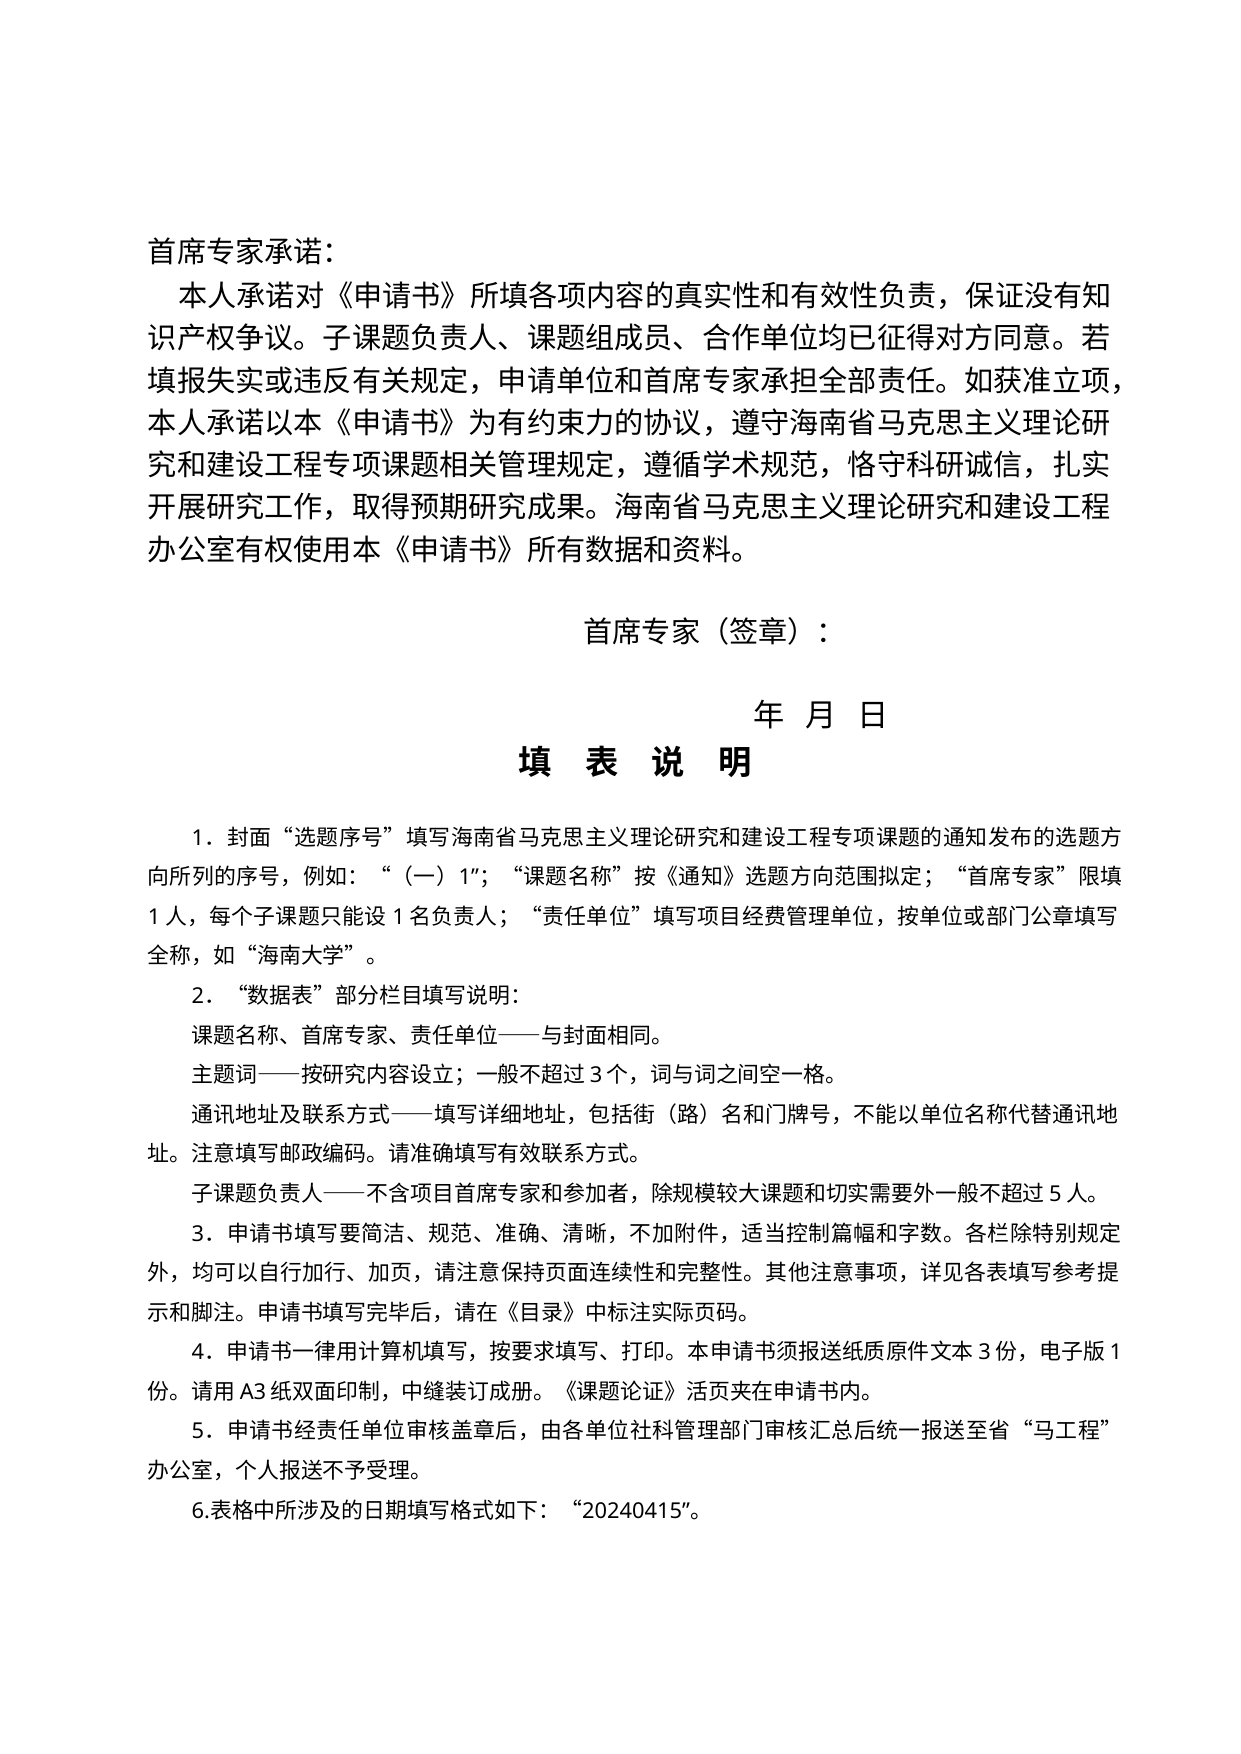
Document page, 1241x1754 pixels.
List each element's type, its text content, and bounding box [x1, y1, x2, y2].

text 填 表 说 明 [148, 736, 1122, 784]
text 子课题负责人——不含项目首席专家和参加者，除规模较大课题和切实需要外一般不超过5人。 [148, 1170, 1122, 1209]
text 课题名称、首席专家、责任单位——与封面相同。 [148, 1011, 1122, 1051]
text 首席专家承诺： [148, 223, 1122, 273]
text 4．申请书一律用计算机填写，按要求填写、打印。本申请书须报送纸质原件文本3份，电子版1份。请用A3纸双面印制，中缝装订成册。《课题论证》活页夹在申请书内。 [148, 1328, 1122, 1407]
text 1．封面“选题序号”填写海南省马克思主义理论研究和建设工程专项课题的通知发布的选题方向所列的序号，例如：“（一）1”；“课题名称”按《通知》选题方向范围拟定；“首席专家”限填1人，每个子课题只能设1名负责人；“责任单位”填写项目经费管理单位，按单位或部门公章填写全称，如“海南大学”。 [148, 813, 1122, 972]
text 本人承诺对《申请书》所填各项内容的真实性和有效性负责，保证没有知识产权争议。子课题负责人、课题组成员、合作单位均已征得对方同意。若填报失实或违反有关规定，申请单位和首席专家承担全部责任。如获准立项，本人承诺以本《申请书》为有约束力的协议，遵守海南省马克思主义理论研究和建设工程专项课题相关管理规定，遵循学术规范，恪守科研诚信，扎实开展研究工作，取得预期研究成果。海南省马克思主义理论研究和建设工程办公室有权使用本《申请书》所有数据和资料。 [148, 273, 1122, 569]
text 主题词——按研究内容设立；一般不超过3个，词与词之间空一格。 [148, 1051, 1122, 1091]
text 6.表格中所涉及的日期填写格式如下：“20240415”。 [148, 1486, 1122, 1526]
text 3．申请书填写要简洁、规范、准确、清晰，不加附件，适当控制篇幅和字数。各栏除特别规定外，均可以自行加行、加页，请注意保持页面连续性和完整性。其他注意事项，详见各表填写参考提示和脚注。申请书填写完毕后，请在《目录》中标注实际页码。 [148, 1209, 1122, 1328]
text 5．申请书经责任单位审核盖章后，由各单位社科管理部门审核汇总后统一报送至省“马工程”办公室，个人报送不予受理。 [148, 1407, 1122, 1486]
text 通讯地址及联系方式——填写详细地址，包括街（路）名和门牌号，不能以单位名称代替通讯地址。注意填写邮政编码。请准确填写有效联系方式。 [148, 1091, 1122, 1170]
text 年 月 日 [148, 690, 1122, 736]
text 首席专家（签章）： [148, 608, 1122, 651]
text 2．“数据表”部分栏目填写说明： [148, 972, 1122, 1011]
